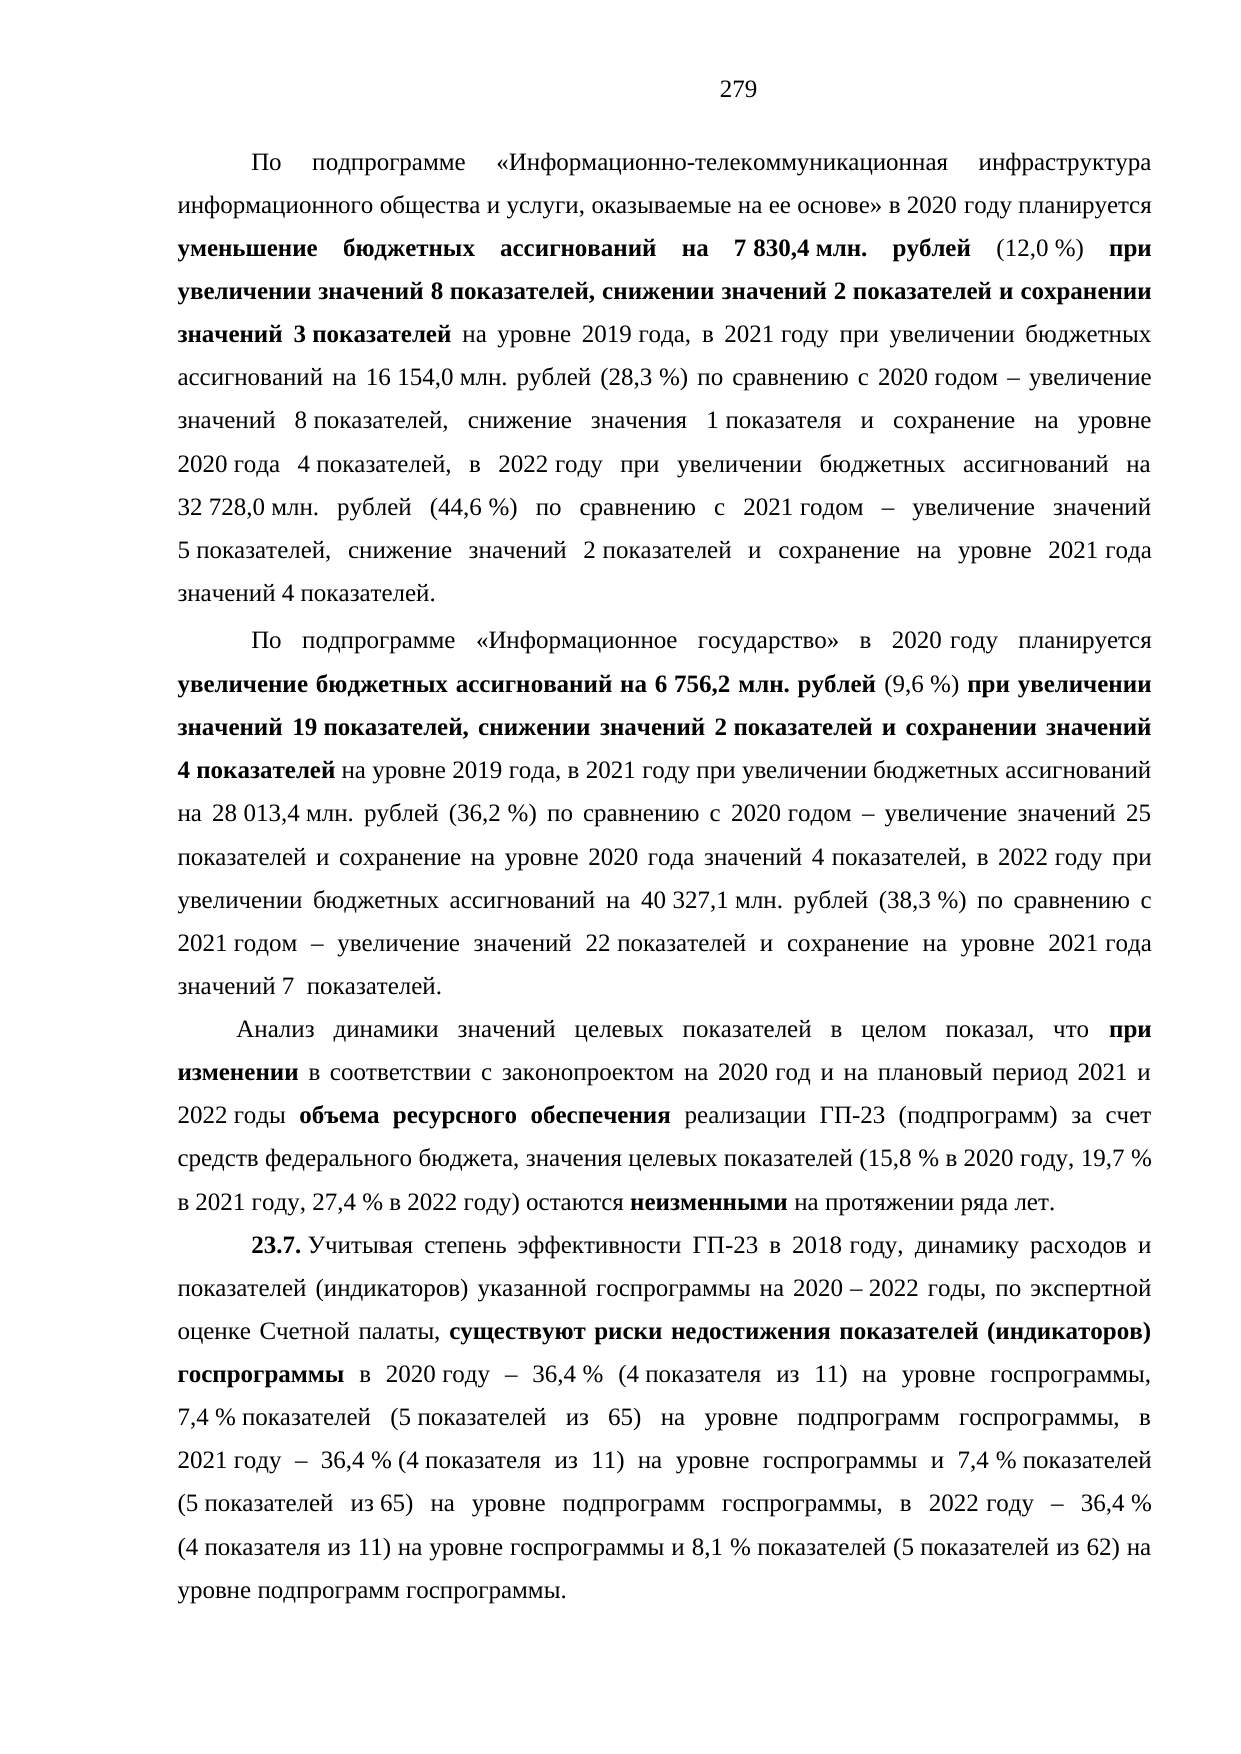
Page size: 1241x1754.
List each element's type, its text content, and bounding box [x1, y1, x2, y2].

text 23.7. Учитывая степень эффективности ГП-23 в 2018 году, динамику расходов и показателей (индикаторов) указанной госпрограммы на 2020 – 2022 годы, по экспертной оценке Счетной палаты, существуют риски недостижения показателей (индикаторов) госпрограммы в 2020 году – 36,4 % (4 показателя из 11) на уровне госпрограммы, 7,4 % показателей (5 показателей из 65) на уровне подпрограмм госпрограммы, в 2021 году – 36,4 % (4 показателя из 11) на уровне госпрограммы и 7,4 % показателей (5 показателей из 65) на уровне подпрограмм госпрограммы, в 2022 году – 36,4 % (4 показателя из 11) на уровне госпрограммы и 8,1 % показателей (5 показателей из 62) на уровне подпрограмм госпрограммы. [177, 1230, 1152, 1603]
text По подпрограмме «Информационно-телекоммуникационная инфраструктура информационного общества и услуги, оказываемые на ее основе» в 2020 году планируется уменьшение бюджетных ассигнований на 7 830,4 млн. рублей (12,0 %) при увеличении значений 8 показателей, снижении значений 2 показателей и сохранении значений 3 показателей на уровне 2019 года, в 2021 году при увеличении бюджетных ассигнований на 16 154,0 млн. рублей (28,3 %) по сравнению с 2020 годом – увеличение значений 8 показателей, снижение значения 1 показателя и сохранение на уровне 2020 года 4 показателей, в 2022 году при увеличении бюджетных ассигнований на 32 728,0 млн. рублей (44,6 %) по сравнению с 2021 годом – увеличение значений 5 показателей, снижение значений 2 показателей и сохранение на уровне 2021 года значений 4 показателей. [177, 147, 1152, 607]
text Анализ динамики значений целевых показателей в целом показал, что при изменении в соответствии с законопроектом на 2020 год и на плановый период 2021 и 2022 годы объема ресурсного обеспечения реализации ГП-23 (подпрограмм) за счет средств федерального бюджета, значения целевых показателей (15,8 % в 2020 году, 19,7 % в 2021 году, 27,4 % в 2022 году) остаются неизменными на протяжении ряда лет. [177, 1014, 1152, 1215]
text По подпрограмме «Информационное государство» в 2020 году планируется увеличение бюджетных ассигнований на 6 756,2 млн. рублей (9,6 %) при увеличении значений 19 показателей, снижении значений 2 показателей и сохранении значений 4 показателей на уровне 2019 года, в 2021 году при увеличении бюджетных ассигнований на 28 013,4 млн. рублей (36,2 %) по сравнению с 2020 годом – увеличение значений 25 показателей и сохранение на уровне 2020 года значений 4 показателей, в 2022 году при увеличении бюджетных ассигнований на 40 327,1 млн. рублей (38,3 %) по сравнению с 2021 годом – увеличение значений 22 показателей и сохранение на уровне 2021 года значений 7 показателей. [177, 621, 1152, 1000]
